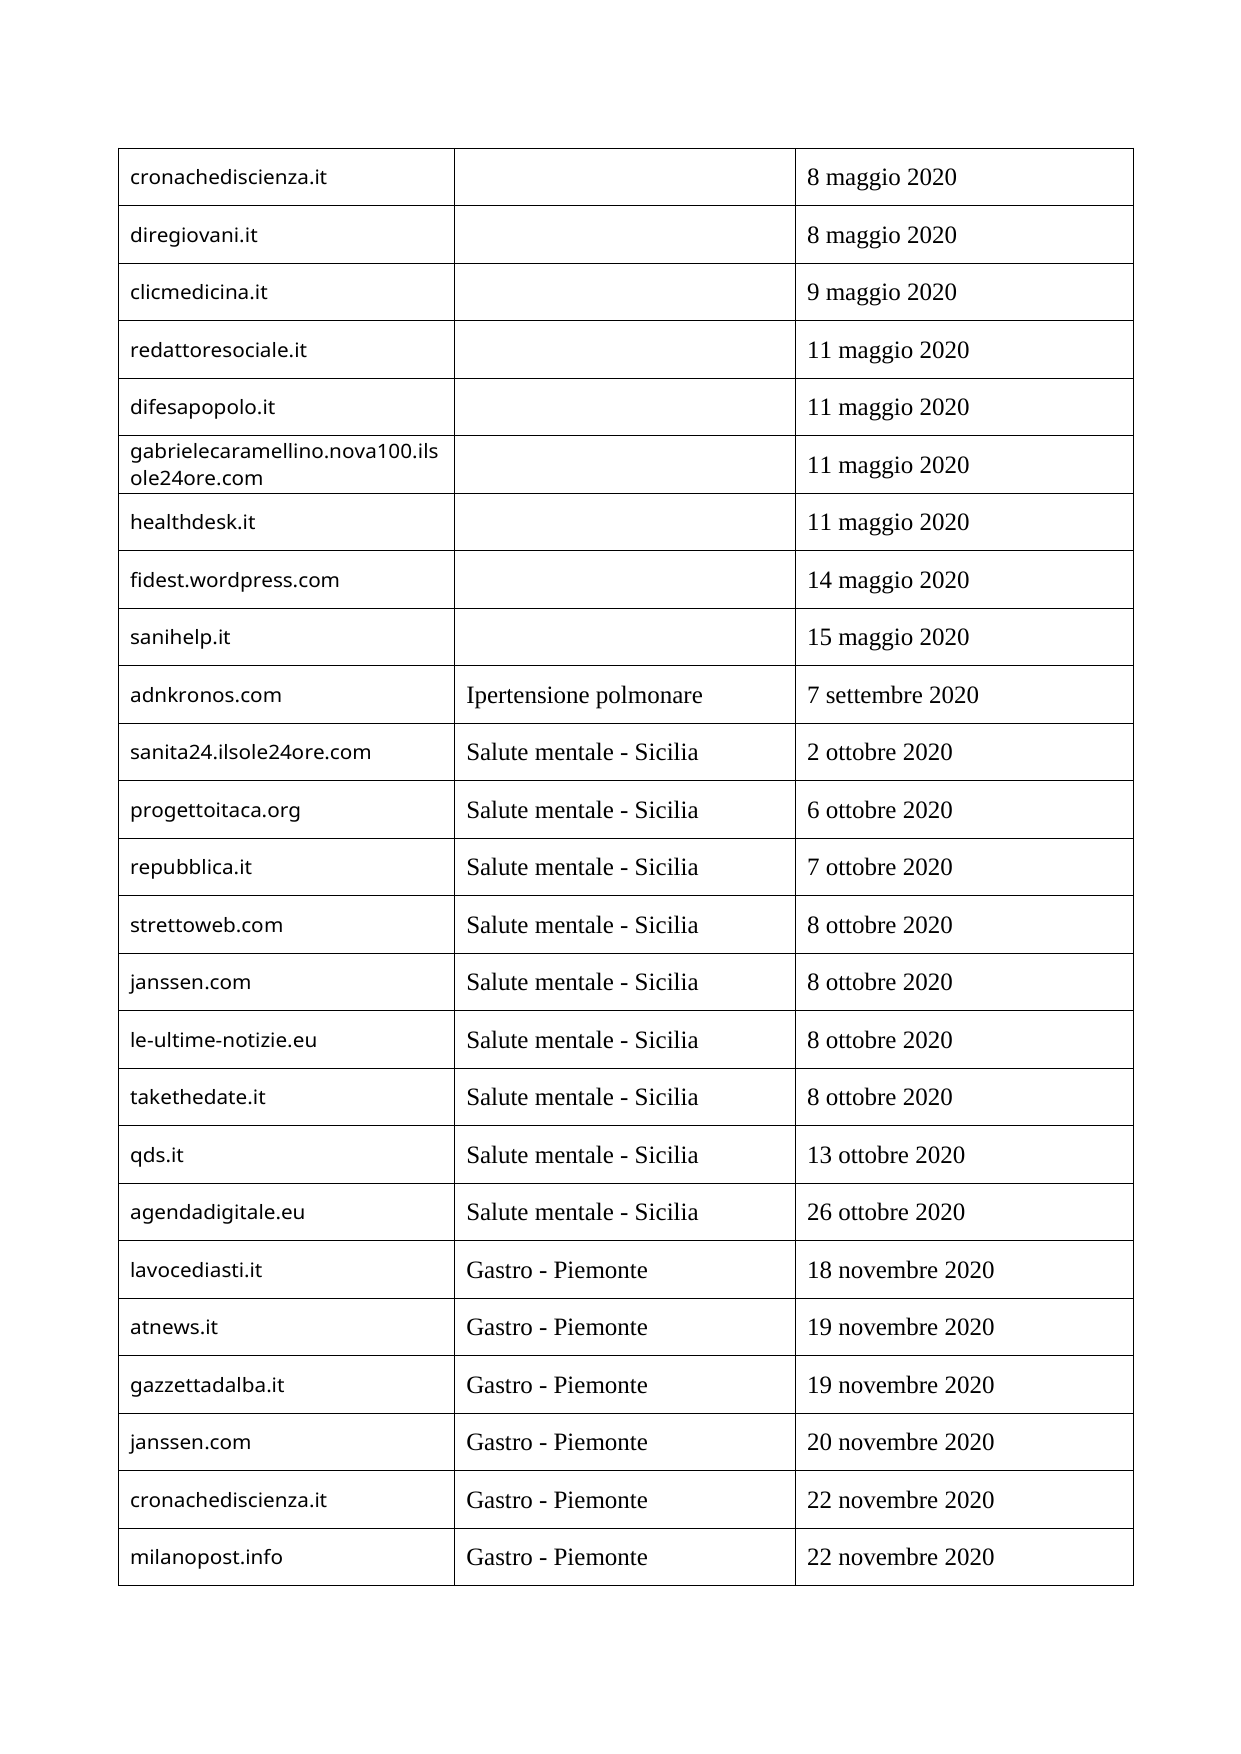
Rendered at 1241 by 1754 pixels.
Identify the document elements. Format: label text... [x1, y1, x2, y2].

table_cell Salute mentale - Sicilia [455, 896, 795, 953]
table_cell 14 maggio 2020 [796, 551, 1133, 608]
table_cell fidest.wordpress.com [119, 551, 454, 608]
table_cell 13 ottobre 2020 [796, 1126, 1133, 1183]
table_cell 8 ottobre 2020 [796, 954, 1133, 1010]
table_cell Gastro - Piemonte [455, 1471, 795, 1528]
table_cell 7 ottobre 2020 [796, 839, 1133, 895]
table_cell cronachediscienza.it [119, 1471, 454, 1528]
table_cell janssen.com [119, 1414, 454, 1470]
table_cell 11 maggio 2020 [796, 494, 1133, 550]
table_cell 22 novembre 2020 [796, 1529, 1133, 1585]
table_cell sanihelp.it [119, 609, 454, 665]
table_cell Salute mentale - Sicilia [455, 781, 795, 838]
table_cell janssen.com [119, 954, 454, 1010]
table_cell [455, 436, 795, 493]
table_cell qds.it [119, 1126, 454, 1183]
table_cell milanopost.info [119, 1529, 454, 1585]
table_cell clicmedicina.it [119, 264, 454, 320]
table_cell 11 maggio 2020 [796, 321, 1133, 378]
table_cell takethedate.it [119, 1069, 454, 1125]
table_cell le-ultime-notizie.eu [119, 1011, 454, 1068]
table_cell Salute mentale - Sicilia [455, 1126, 795, 1183]
table_cell Gastro - Piemonte [455, 1414, 795, 1470]
table_cell 2 ottobre 2020 [796, 724, 1133, 780]
table_cell [455, 206, 795, 263]
table_cell Salute mentale - Sicilia [455, 1184, 795, 1240]
table_cell Gastro - Piemonte [455, 1299, 795, 1355]
table_cell [455, 379, 795, 435]
table_cell redattoresociale.it [119, 321, 454, 378]
table_cell 19 novembre 2020 [796, 1356, 1133, 1413]
table_cell 20 novembre 2020 [796, 1414, 1133, 1470]
table_cell diregiovani.it [119, 206, 454, 263]
table_cell 19 novembre 2020 [796, 1299, 1133, 1355]
table_cell adnkronos.com [119, 666, 454, 723]
table_cell sanita24.ilsole24ore.com [119, 724, 454, 780]
table_cell 18 novembre 2020 [796, 1241, 1133, 1298]
table_cell Salute mentale - Sicilia [455, 839, 795, 895]
table_cell lavocediasti.it [119, 1241, 454, 1298]
table_cell agendadigitale.eu [119, 1184, 454, 1240]
table_cell [455, 551, 795, 608]
table_cell 15 maggio 2020 [796, 609, 1133, 665]
table_cell 22 novembre 2020 [796, 1471, 1133, 1528]
table_cell [455, 609, 795, 665]
table_cell atnews.it [119, 1299, 454, 1355]
table_cell 7 settembre 2020 [796, 666, 1133, 723]
table_cell gabrielecaramellino.nova100.ilsole24ore.com [119, 436, 454, 493]
table_cell 6 ottobre 2020 [796, 781, 1133, 838]
table_cell [455, 264, 795, 320]
table_cell [455, 494, 795, 550]
table_cell Gastro - Piemonte [455, 1529, 795, 1585]
table_cell 11 maggio 2020 [796, 436, 1133, 493]
table_cell Gastro - Piemonte [455, 1356, 795, 1413]
table_cell Salute mentale - Sicilia [455, 1069, 795, 1125]
table_cell 11 maggio 2020 [796, 379, 1133, 435]
table_cell 8 maggio 2020 [796, 206, 1133, 263]
table_cell 8 ottobre 2020 [796, 896, 1133, 953]
table_cell Gastro - Piemonte [455, 1241, 795, 1298]
table_cell Ipertensione polmonare [455, 666, 795, 723]
table_cell cronachediscienza.it [119, 149, 454, 205]
table_cell 8 ottobre 2020 [796, 1011, 1133, 1068]
table_cell 9 maggio 2020 [796, 264, 1133, 320]
table_cell [455, 321, 795, 378]
table_cell Salute mentale - Sicilia [455, 1011, 795, 1068]
table_cell strettoweb.com [119, 896, 454, 953]
table_cell 8 maggio 2020 [796, 149, 1133, 205]
table_cell healthdesk.it [119, 494, 454, 550]
table_cell 8 ottobre 2020 [796, 1069, 1133, 1125]
table_cell 26 ottobre 2020 [796, 1184, 1133, 1240]
table_cell Salute mentale - Sicilia [455, 724, 795, 780]
table_cell repubblica.it [119, 839, 454, 895]
table_cell progettoitaca.org [119, 781, 454, 838]
table_cell [455, 149, 795, 205]
table_cell gazzettadalba.it [119, 1356, 454, 1413]
table_cell Salute mentale - Sicilia [455, 954, 795, 1010]
table_cell difesapopolo.it [119, 379, 454, 435]
